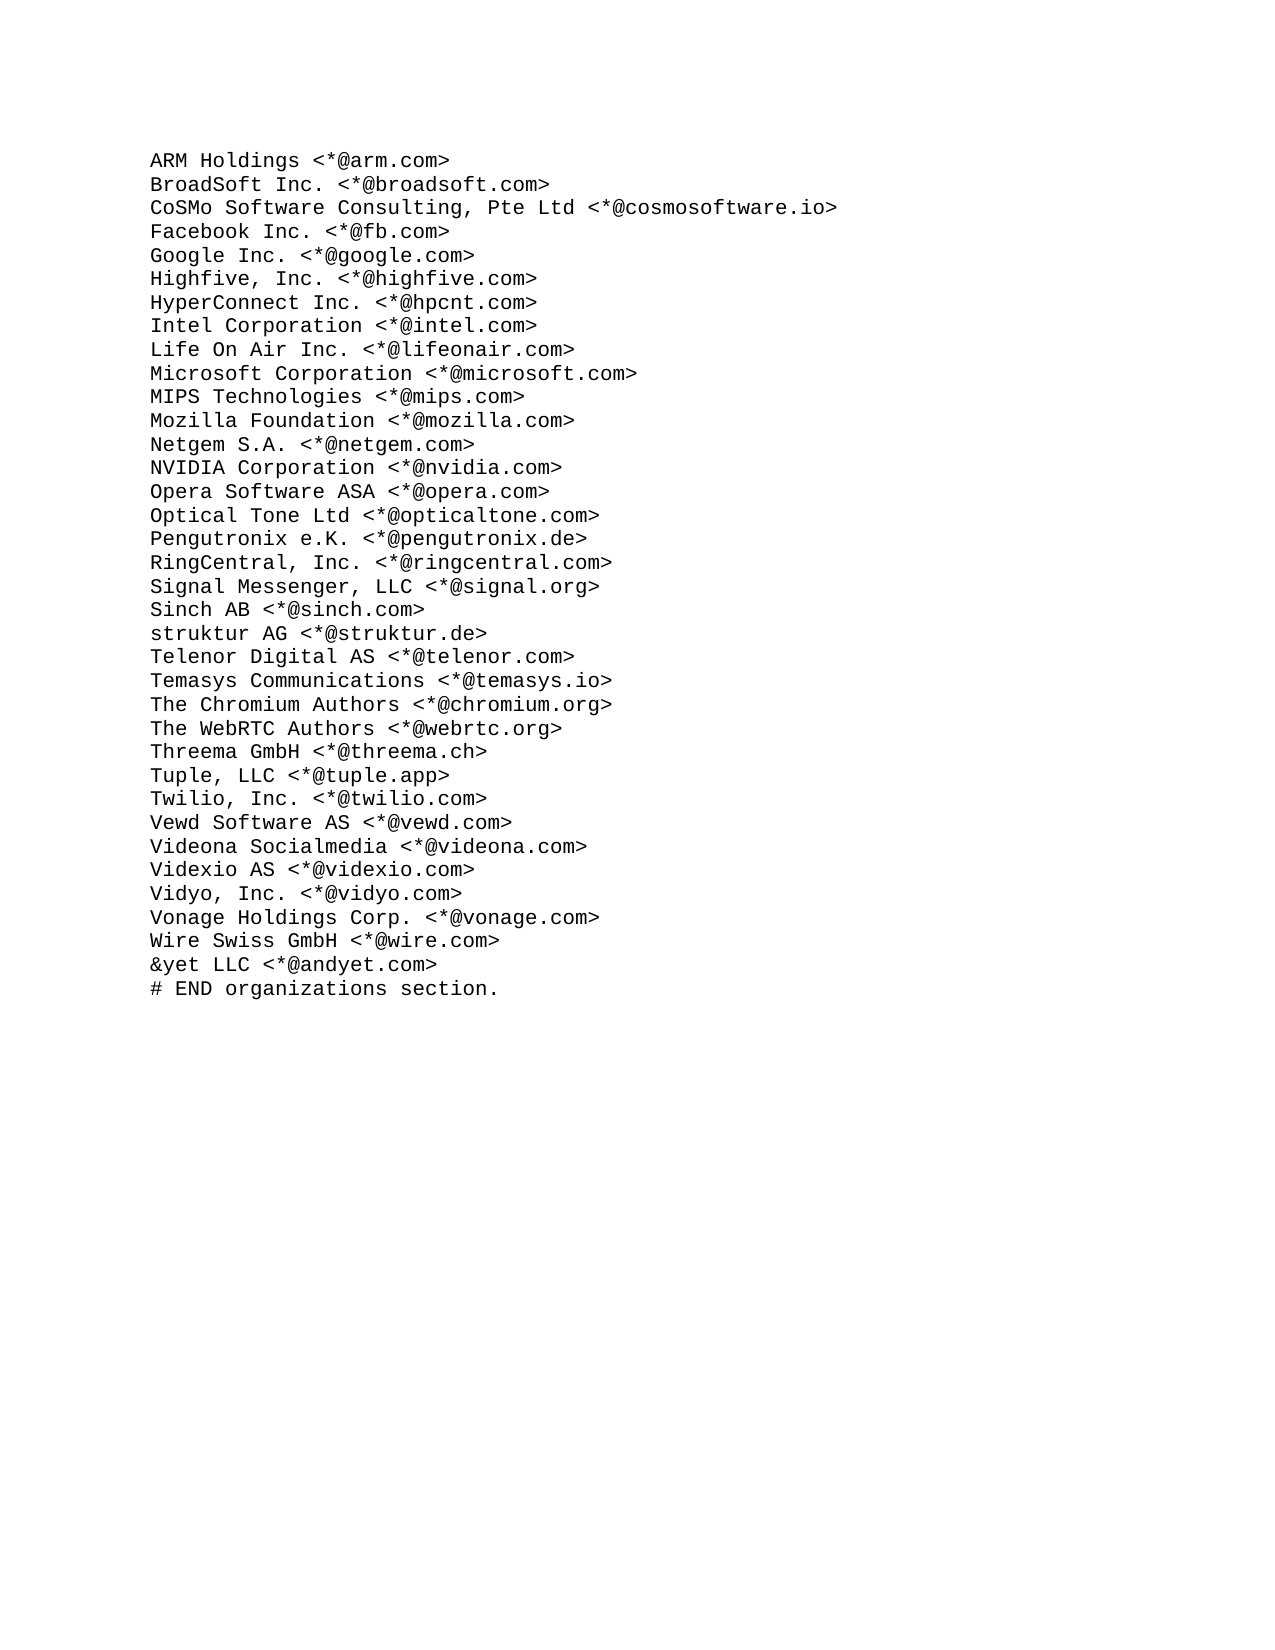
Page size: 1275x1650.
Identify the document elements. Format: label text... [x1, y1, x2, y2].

text struktur AG <*@struktur.de> [150, 623, 1125, 647]
text Tuple, LLC <*@tuple.app> [150, 765, 1125, 788]
text Twilio, Inc. <*@twilio.com> [150, 788, 1125, 812]
text Optical Tone Ltd <*@opticaltone.com> [150, 505, 1125, 528]
text Threema GmbH <*@threema.ch> [150, 741, 1125, 765]
text Vonage Holdings Corp. <*@vonage.com> [150, 907, 1125, 930]
text Google Inc. <*@google.com> [150, 244, 1125, 268]
text BroadSoft Inc. <*@broadsoft.com> [150, 174, 1125, 197]
text Wire Swiss GmbH <*@wire.com> [150, 930, 1125, 954]
text NVIDIA Corporation <*@nvidia.com> [150, 457, 1125, 481]
text MIPS Technologies <*@mips.com> [150, 386, 1125, 410]
text Vidyo, Inc. <*@vidyo.com> [150, 883, 1125, 907]
text Facebook Inc. <*@fb.com> [150, 221, 1125, 244]
text Vewd Software AS <*@vewd.com> [150, 812, 1125, 836]
text Mozilla Foundation <*@mozilla.com> [150, 410, 1125, 434]
text Videxio AS <*@videxio.com> [150, 859, 1125, 883]
text &yet LLC <*@andyet.com> [150, 954, 1125, 978]
text Videona Socialmedia <*@videona.com> [150, 836, 1125, 859]
text The WebRTC Authors <*@webrtc.org> [150, 717, 1125, 741]
text Temasys Communications <*@temasys.io> [150, 670, 1125, 694]
text Sinch AB <*@sinch.com> [150, 599, 1125, 623]
text Pengutronix e.K. <*@pengutronix.de> [150, 528, 1125, 552]
text Netgem S.A. <*@netgem.com> [150, 434, 1125, 457]
text HyperConnect Inc. <*@hpcnt.com> [150, 292, 1125, 316]
text Highfive, Inc. <*@highfive.com> [150, 268, 1125, 292]
text ARM Holdings <*@arm.com> [150, 150, 1125, 174]
text # END organizations section. [150, 978, 1125, 1001]
text CoSMo Software Consulting, Pte Ltd <*@cosmosoftware.io> [150, 197, 1125, 221]
text Signal Messenger, LLC <*@signal.org> [150, 576, 1125, 599]
text Microsoft Corporation <*@microsoft.com> [150, 363, 1125, 386]
text Opera Software ASA <*@opera.com> [150, 481, 1125, 505]
text Telenor Digital AS <*@telenor.com> [150, 647, 1125, 670]
text Intel Corporation <*@intel.com> [150, 316, 1125, 339]
text RingCentral, Inc. <*@ringcentral.com> [150, 552, 1125, 576]
text Life On Air Inc. <*@lifeonair.com> [150, 339, 1125, 363]
text The Chromium Authors <*@chromium.org> [150, 694, 1125, 717]
